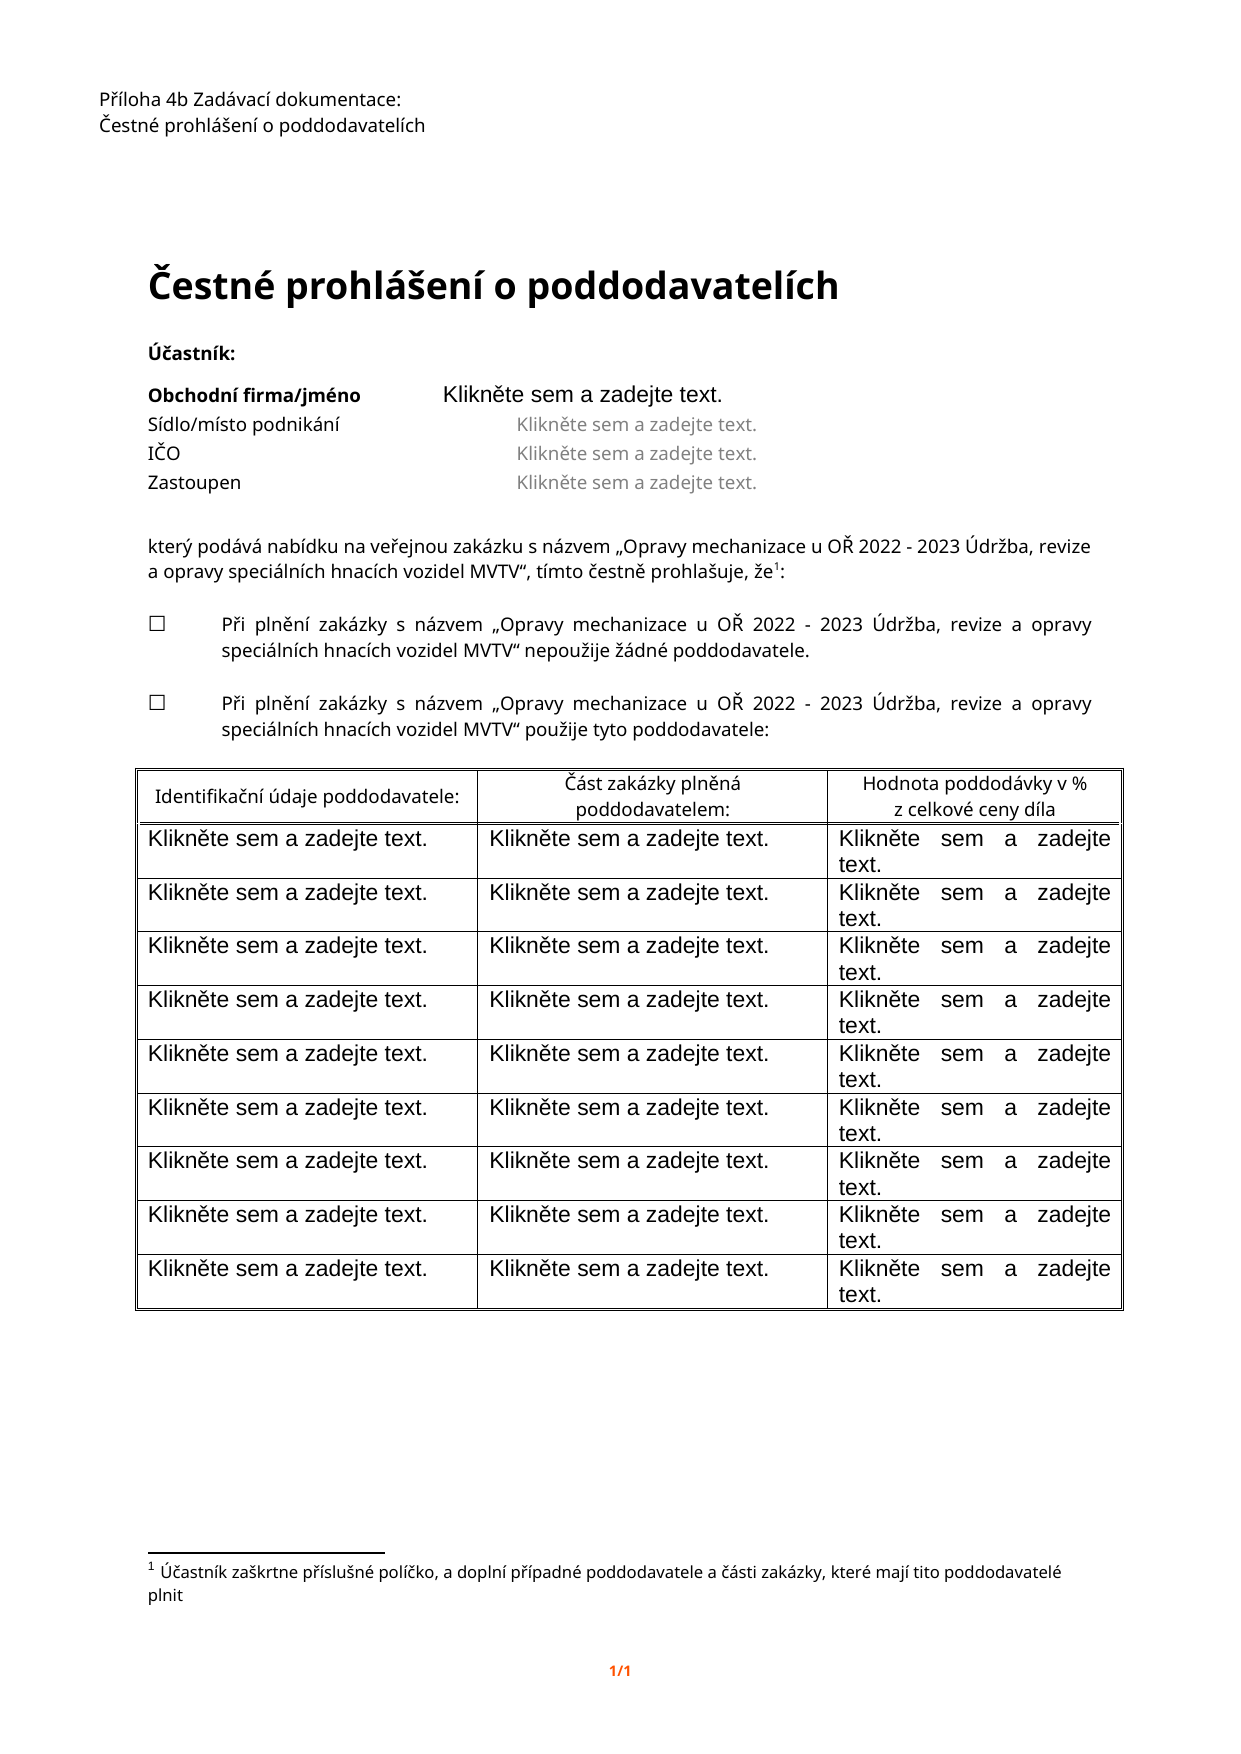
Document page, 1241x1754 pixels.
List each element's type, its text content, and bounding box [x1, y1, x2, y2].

table_header Část zakázky plněná poddodavatelem: [478, 771, 827, 822]
text Při plnění zakázky s názvem „Opravy mechanizace u OŘ 2022 - 2023 Údržba, revize a opravy speciálních hnacích vozidel MVTV“ použije tyto poddodavatele: [148, 688, 1093, 742]
text IČO [148, 437, 1093, 466]
table_header Hodnota poddodávky v % z celkové ceny díla [828, 771, 1121, 822]
text který podává nabídku na veřejnou zakázku s názvem „Opravy mechanizace u OŘ 2022 - 2023 Údržba, revize a opravy speciálních hnacích vozidel MVTV“, tímto čestně prohlašuje, že: [148, 533, 1093, 584]
title Čestné prohlášení o poddodavatelích [148, 259, 1093, 311]
text Sídlo/místo podnikání [148, 408, 1093, 437]
text Při plnění zakázky s názvem „Opravy mechanizace u OŘ 2022 - 2023 Údržba, revize a opravy speciálních hnacích vozidel MVTV“ nepoužije žádné poddodavatele. [148, 609, 1093, 663]
text Obchodní firma/jméno [148, 379, 1093, 408]
table_header Identifikační údaje poddodavatele: [138, 771, 477, 822]
text Účastník: [148, 336, 1093, 367]
text Zastoupen [148, 466, 1093, 495]
